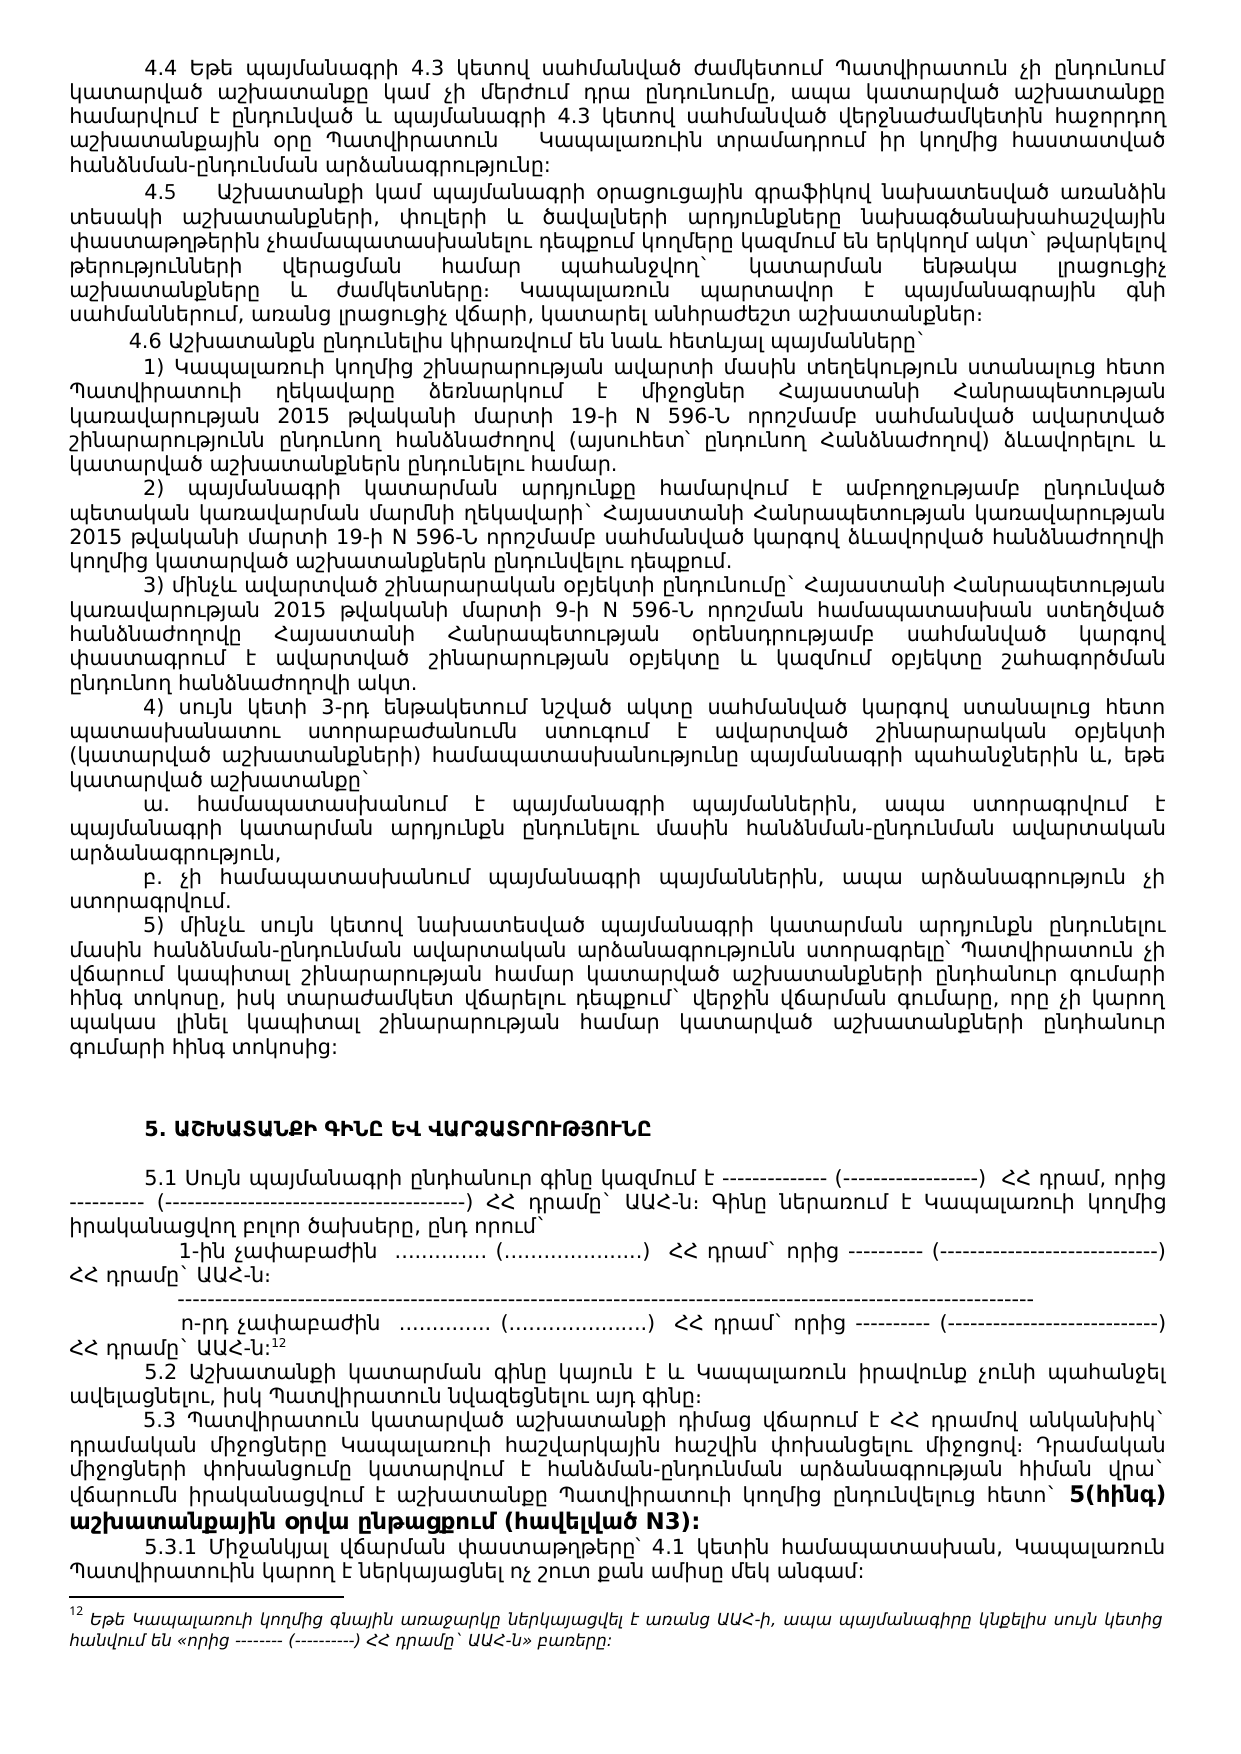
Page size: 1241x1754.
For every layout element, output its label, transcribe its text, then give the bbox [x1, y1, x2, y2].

text 5.3 Պատվիրատուն կատարված աշխատանքի դիմաց վճարում է ՀՀ դրամով անկանխիկ` դրամական միջոցները Կապալառուի հաշվարկային հաշվին փոխանցելու միջոցով։ Դրամական միջոցների փոխանցումը կատարվում է հանձման-ընդունման արձանագրության հիման վրա` վճարումն իրականացվում է աշխատանքը Պատվիրատուի կողմից ընդունվելուց հետո` 5(հինգ) աշխատանքային օրվա ընթացքում (հավելված N3): [69, 1408, 1166, 1535]
text 4) սույն կետի 3-րդ ենթակետում նշված ակտը սահմանված կարգով ստանալուց հետո պատասխանատու ստորաբաժանումն ստուգում է ավարտված շինարարական օբյեկտի (կատարված աշխատանքների) համապատասխանությունը պայմանագրի պահանջներին և, եթե կատարված աշխատանքը` [69, 695, 1166, 792]
text 3) մինչև ավարտված շինարարական օբյեկտի ընդունումը` Հայաստանի Հանրապետության կառավարության 2015 թվականի մարտի 9-ի N 596-Ն որոշման համապատասխան ստեղծված հանձնաժողովը Հայաստանի Հանրապետության օրենսդրությամբ սահմանված կարգով փաստագրում է ավարտված շինարարության օբյեկտը և կազմում օբյեկտը շահագործման ընդունող հանձնաժողովի ակտ. [69, 573, 1166, 695]
text 4.6 Աշխատանքն ընդունելիս կիրառվում են նաև հետևյալ պայմանները` [69, 327, 1166, 355]
text 5.1 Սույն պայմանագրի ընդհանուր գինը կազմում է -------------- (------------------) ՀՀ դրամ, որից ---------- (----------------------------------------) ՀՀ դրամը` ԱԱՀ-ն։ Գինը ներառում է Կապալառուի կողմից իրականացվող բոլոր ծախսերը, ընդ որում` [69, 1166, 1166, 1239]
text 2) պայմանագրի կատարման արդյունքը համարվում է ամբողջությամբ ընդունված պետական կառավարման մարմնի ղեկավարի` Հայաստանի Հանրապետության կառավարության 2015 թվականի մարտի 19-ի N 596-Ն որոշմամբ սահմանված կարգով ձևավորված հանձնաժողովի կողմից կատարված աշխատանքներն ընդունվելու դեպքում. [69, 476, 1166, 573]
text ա. համապատասխանում է պայմանագրի պայմաններին, ապա ստորագրվում է պայմանագրի կատարման արդյունքն ընդունելու մասին հանձնման-ընդունման ավարտական արձանագրություն, [69, 792, 1166, 865]
text 5.2 Աշխատանքի կատարման գինը կայուն է և Կապալառուն իրավունք չունի պահանջել ավելացնելու, իսկ Պատվիրատուն նվազեցնելու այդ գինը։ [69, 1360, 1166, 1408]
text 1) Կապալառուի կողմից շինարարության ավարտի մասին տեղեկություն ստանալուց հետո Պատվիրատուի ղեկավարը ձեռնարկում է միջոցներ Հայաստանի Հանրապետության կառավարության 2015 թվականի մարտի 19-ի N 596-Ն որոշմամբ սահմանված ավարտված շինարարությունն ընդունող հանձնաժողով (այսուհետ՝ ընդունող Հանձնաժողով) ձևավորելու և կատարված աշխատանքներն ընդունելու համար. [69, 355, 1166, 476]
text 4.5 Աշխատանքի կամ պայմանագրի օրացուցային գրաֆիկով նախատեսված առանձին տեսակի աշխատանքների, փուլերի և ծավալների արդյունքները նախագծանախահաշվային փաստաթղթերին չհամապատասխանելու դեպքում կողմերը կազմում են երկկողմ ակտ` թվարկելով թերությունների վերացման համար պահանջվող` կատարման ենթակա լրացուցիչ աշխատանքները և ժամկետները։ Կապալառուն պարտավոր է պայմանագրային գնի սահմաններում, առանց լրացուցիչ վճարի, կատարել անհրաժեշտ աշխատանքներ։ [69, 177, 1166, 327]
text 1-ին չափաբաժին .............. (.....................) ՀՀ դրամ` որից ---------- (-----------------------------) ՀՀ դրամը` ԱԱՀ-ն։ [69, 1239, 1166, 1287]
text 5) մինչև սույն կետով նախատեսված պայմանագրի կատարման արդյունքն ընդունելու մասին հանձնման-ընդունման ավարտական արձանագրությունն ստորագրելը՝ Պատվիրատուն չի վճարում կապիտալ շինարարության համար կատարված աշխատանքների ընդհանուր գումարի հինգ տոկոսը, իսկ տարաժամկետ վճարելու դեպքում` վերջին վճարման գումարը, որը չի կարող պակաս լինել կապիտալ շինարարության համար կատարված աշխատանքների ընդհանուր գումարի հինգ տոկոսից: [69, 913, 1166, 1059]
text n-րդ չափաբաժին .............. (.....................) ՀՀ դրամ` որից ---------- (----------------------------) ՀՀ դրամը` ԱԱՀ-ն: [69, 1311, 1166, 1360]
text 5.3.1 Միջանկյալ վճարման փաստաթղթերը՝ 4.1 կետին համապատասխան, Կապալառուն Պատվիրատուին կարող է ներկայացնել ոչ շուտ քան ամիսը մեկ անգամ: [69, 1535, 1166, 1583]
text 5. ԱՇԽԱՏԱՆՔԻ ԳԻՆԸ ԵՎ ՎԱՐՁԱՏՐՈՒԹՅՈՒՆԸ [69, 1117, 1166, 1142]
text 4.4 Եթե պայմանագրի 4.3 կետով սահմանված ժամկետում Պատվիրատուն չի ընդունում կատարված աշխատանքը կամ չի մերժում դրա ընդունումը, ապա կատարված աշխատանքը համարվում է ընդունված և պայմանագրի 4.3 կետով սահմանված վերջնաժամկետին հաջորդող աշխատանքային օրը Պատվիրատուն Կապալառուին տրամադրում իր կողմից հաստատված հանձնման-ընդունման արձանագրությունը: [69, 56, 1166, 177]
text ------------------------------------------------------------------------------------------------------------------ [69, 1287, 1166, 1311]
text բ. չի համապատասխանում պայմանագրի պայմաններին, ապա արձանագրություն չի ստորագրվում. [69, 865, 1166, 913]
